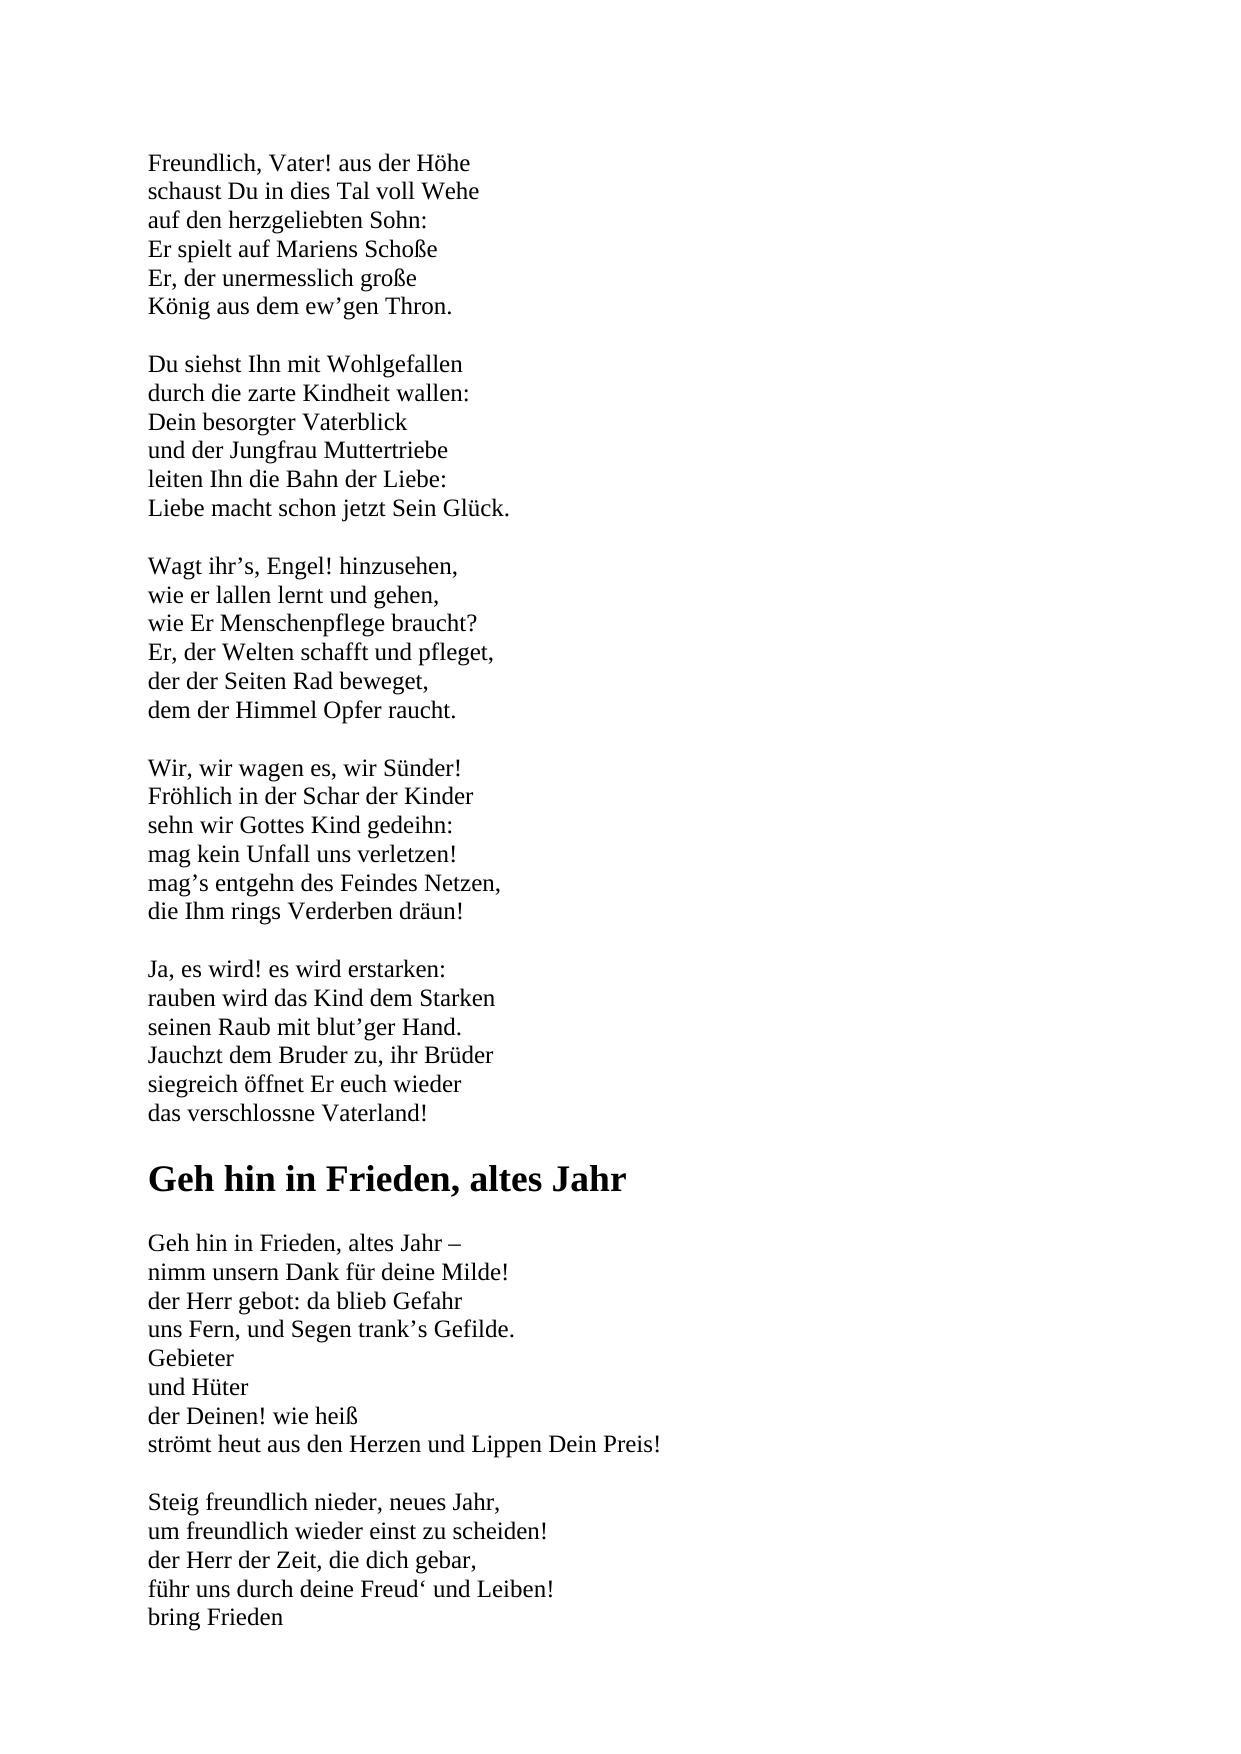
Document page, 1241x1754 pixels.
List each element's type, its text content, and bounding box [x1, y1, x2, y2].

text Ja, es wird! es wird erstarken: rauben wird das Kind dem Starken seinen Raub mit blut’ger Hand. Jauchzt dem Bruder zu, ihr Brüder siegreich öffnet Er euch wieder das verschlossne Vaterland! [148, 954, 1093, 1127]
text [148, 1487, 1093, 1631]
text Wir, wir wagen es, wir Sünder! Fröhlich in der Schar der Kinder sehn wir Gottes Kind gedeihn: mag kein Unfall uns verletzen! mag’s entgehn des Feindes Netzen, die Ihm rings Verderben dräun! [148, 753, 1093, 925]
subtitle Geh hin in Frieden, altes Jahr [148, 1156, 1093, 1199]
text Wagt ihr’s, Engel! hinzusehen, wie er lallen lernt und gehen, wie Er Menschenpflege braucht? Er, der Welten schafft und pfleget, der der Seiten Rad beweget, dem der Himmel Opfer raucht. [148, 551, 1093, 723]
text Du siehst Ihn mit Wohlgefallen durch die zarte Kindheit wallen: Dein besorgter Vaterblick und der Jungfrau Muttertriebe leiten Ihn die Bahn der Liebe: Liebe macht schon jetzt Sein Glück. [148, 349, 1093, 522]
text Freundlich, Vater! aus der Höhe schaust Du in dies Tal voll Wehe auf den herzgeliebten Sohn: Er spielt auf Mariens Schoße Er, der unermesslich große König aus dem ew’gen Thron. [148, 148, 1093, 320]
text Geh hin in Frieden, altes Jahr – nimm unsern Dank für deine Milde! der Herr gebot: da blieb Gefahr uns Fern, und Segen trank’s Gefilde. Gebieter und Hüter der Deinen! wie heiß strömt heut aus den Herzen und Lippen Dein Preis! [148, 1228, 1093, 1458]
